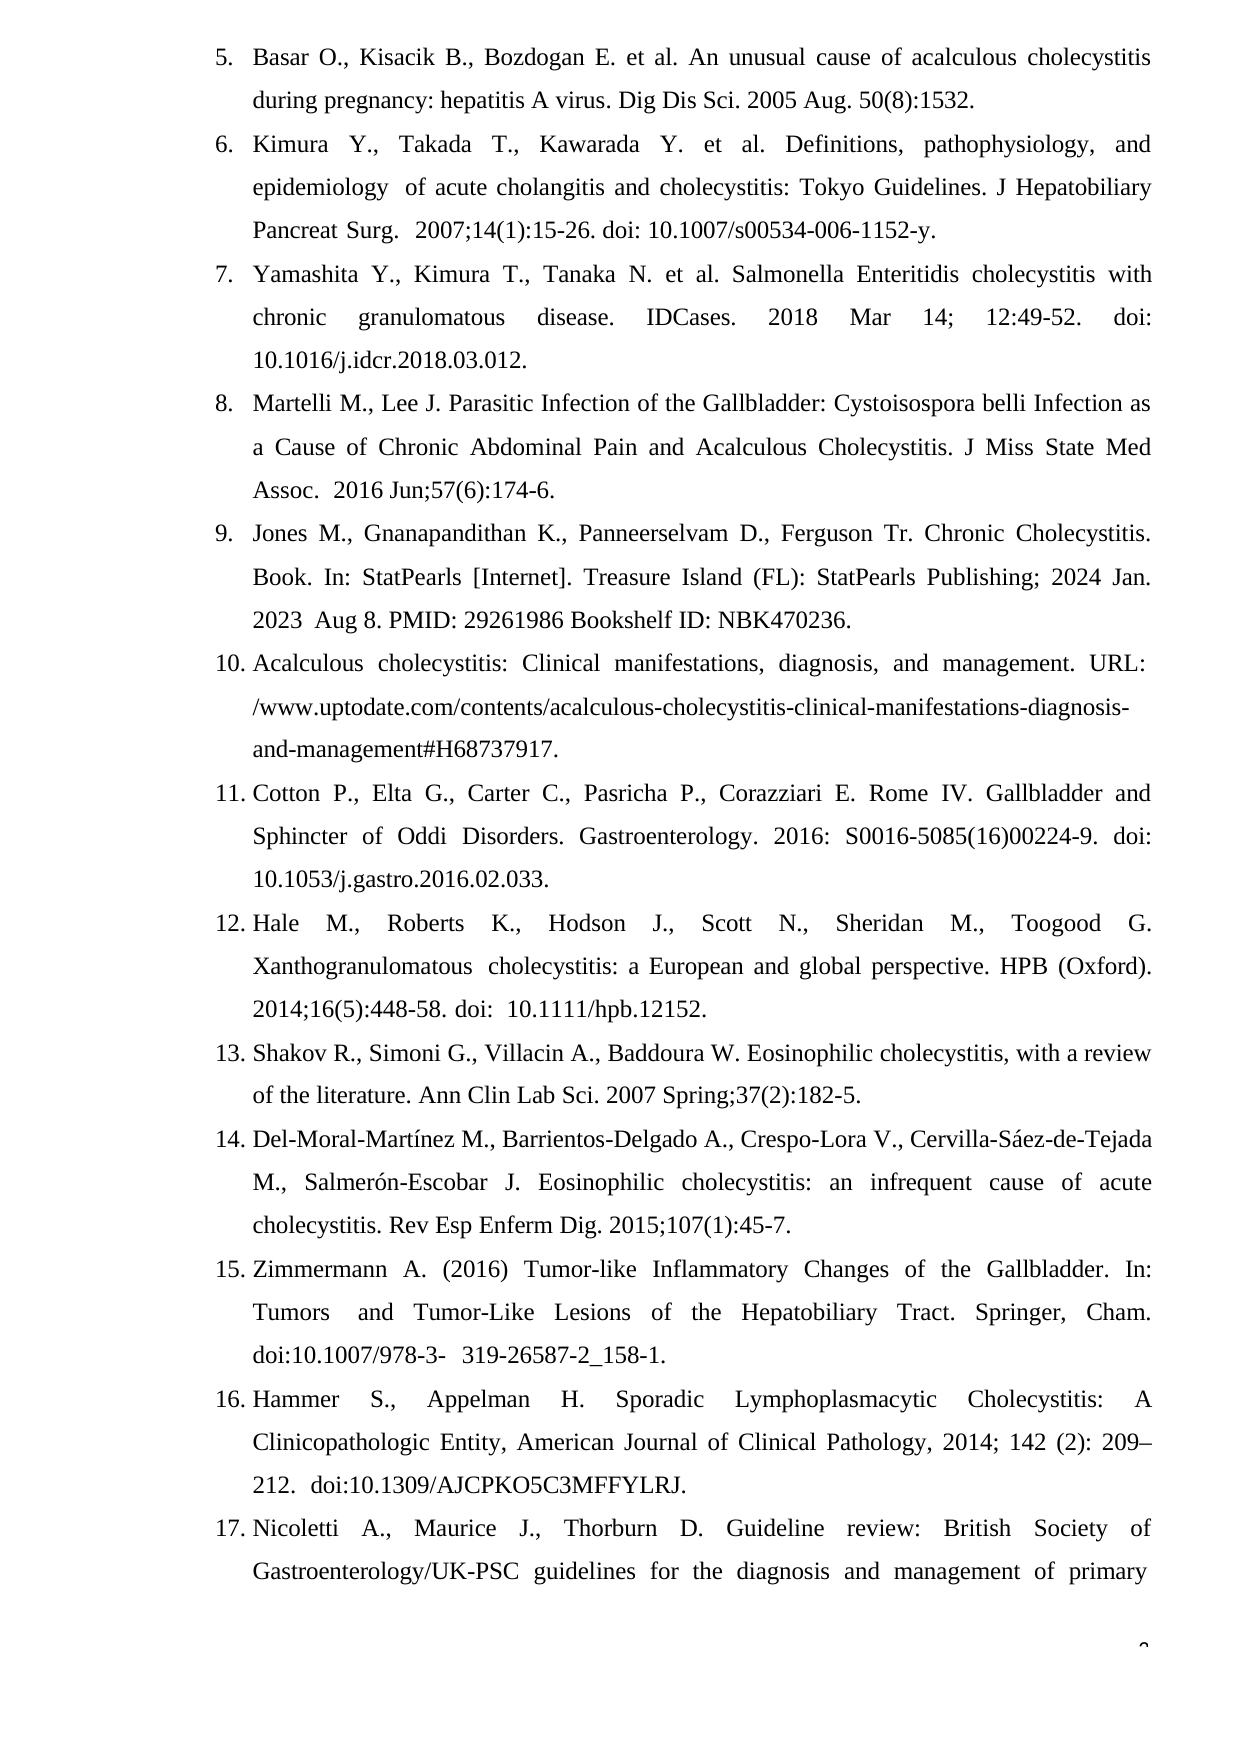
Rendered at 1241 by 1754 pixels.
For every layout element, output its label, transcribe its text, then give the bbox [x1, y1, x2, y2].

list Basar O., Kisacik B., Bozdogan E. et al. An unusual cause of acalculous cholecystitis during pregnancy: hepatitis A virus. Dig Dis Sci. 2005 Aug. 50(8):1532. [215, 42, 1151, 114]
list Zimmermann A. (2016) Tumor-like Inflammatory Changes of the Gallbladder. In: Tumors and Tumor-Like Lesions of the Hepatobiliary Tract. Springer, Cham. doi:10.1007/978-3- 319-26587-2_158-1. [215, 1254, 1152, 1369]
list Del-Moral-Martínez M., Barrientos-Delgado A., Crespo-Lora V., Cervilla-Sáez-de-Tejada M., Salmerón-Escobar J. Eosinophilic cholecystitis: an infrequent cause of acute cholecystitis. Rev Esp Enferm Dig. 2015;107(1):45-7. [215, 1124, 1152, 1239]
list Hammer S., Appelman H. Sporadic Lymphoplasmacytic Cholecystitis: A Clinicopathologic Entity, American Journal of Clinical Pathology, 2014; 142 (2): 209–212. doi:10.1309/AJCPKO5C3MFFYLRJ. [215, 1384, 1152, 1499]
list Jones M., Gnanapandithan K., Panneerselvam D., Ferguson Tr. Chronic Cholecystitis. Book. In: StatPearls [Internet]. Treasure Island (FL): StatPearls Publishing; 2024 Jan. 2023 Aug 8. PMID: 29261986 Bookshelf ID: NBK470236. [215, 518, 1152, 633]
list Nicoletti A., Maurice J., Thorburn D. Guideline review: British Society of Gastroenterology/UK-PSC guidelines for the diagnosis and management of primary [215, 1513, 1152, 1585]
list Cotton P., Elta G., Carter C., Pasricha P., Corazziari E. Rome IV. Gallbladder and Sphincter of Oddi Disorders. Gastroenterology. 2016: S0016-5085(16)00224-9. doi: 10.1053/j.gastro.2016.02.033. [215, 778, 1152, 893]
list Shakov R., Simoni G., Villacin A., Baddoura W. Eosinophilic cholecystitis, with a review of the literature. Ann Clin Lab Sci. 2007 Spring;37(2):182-5. [215, 1038, 1152, 1109]
text /www.uptodate.com/contents/acalculous-cholecystitis-clinical-manifestations-diagnosis- and-management#H68737917. [252, 692, 1139, 763]
list Martelli M., Lee J. Parasitic Infection of the Gallbladder: Cystoisospora belli Infection as a Cause of Chronic Abdominal Pain and Acalculous Cholecystitis. J Miss State Med Assoc. 2016 Jun;57(6):174-6. [215, 388, 1151, 503]
list Kimura Y., Takada T., Kawarada Y. et al. Definitions, pathophysiology, and epidemiology of acute cholangitis and cholecystitis: Tokyo Guidelines. J Hepatobiliary Pancreat Surg. 2007;14(1):15-26. doi: 10.1007/s00534-006-1152-y. [215, 129, 1152, 244]
list Yamashita Y., Kimura T., Tanaka N. et al. Salmonella Enteritidis cholecystitis with chronic granulomatous disease. IDCases. 2018 Mar 14; 12:49-52. doi: 10.1016/j.idcr.2018.03.012. [215, 259, 1152, 374]
list Acalculous cholecystitis: Clinical manifestations, diagnosis, and management. URL: [215, 648, 1163, 677]
list Hale M., Roberts K., Hodson J., Scott N., Sheridan M., Toogood G. Xanthogranulomatous cholecystitis: a European and global perspective. HPB (Oxford). 2014;16(5):448-58. doi: 10.1111/hpb.12152. [215, 908, 1152, 1023]
